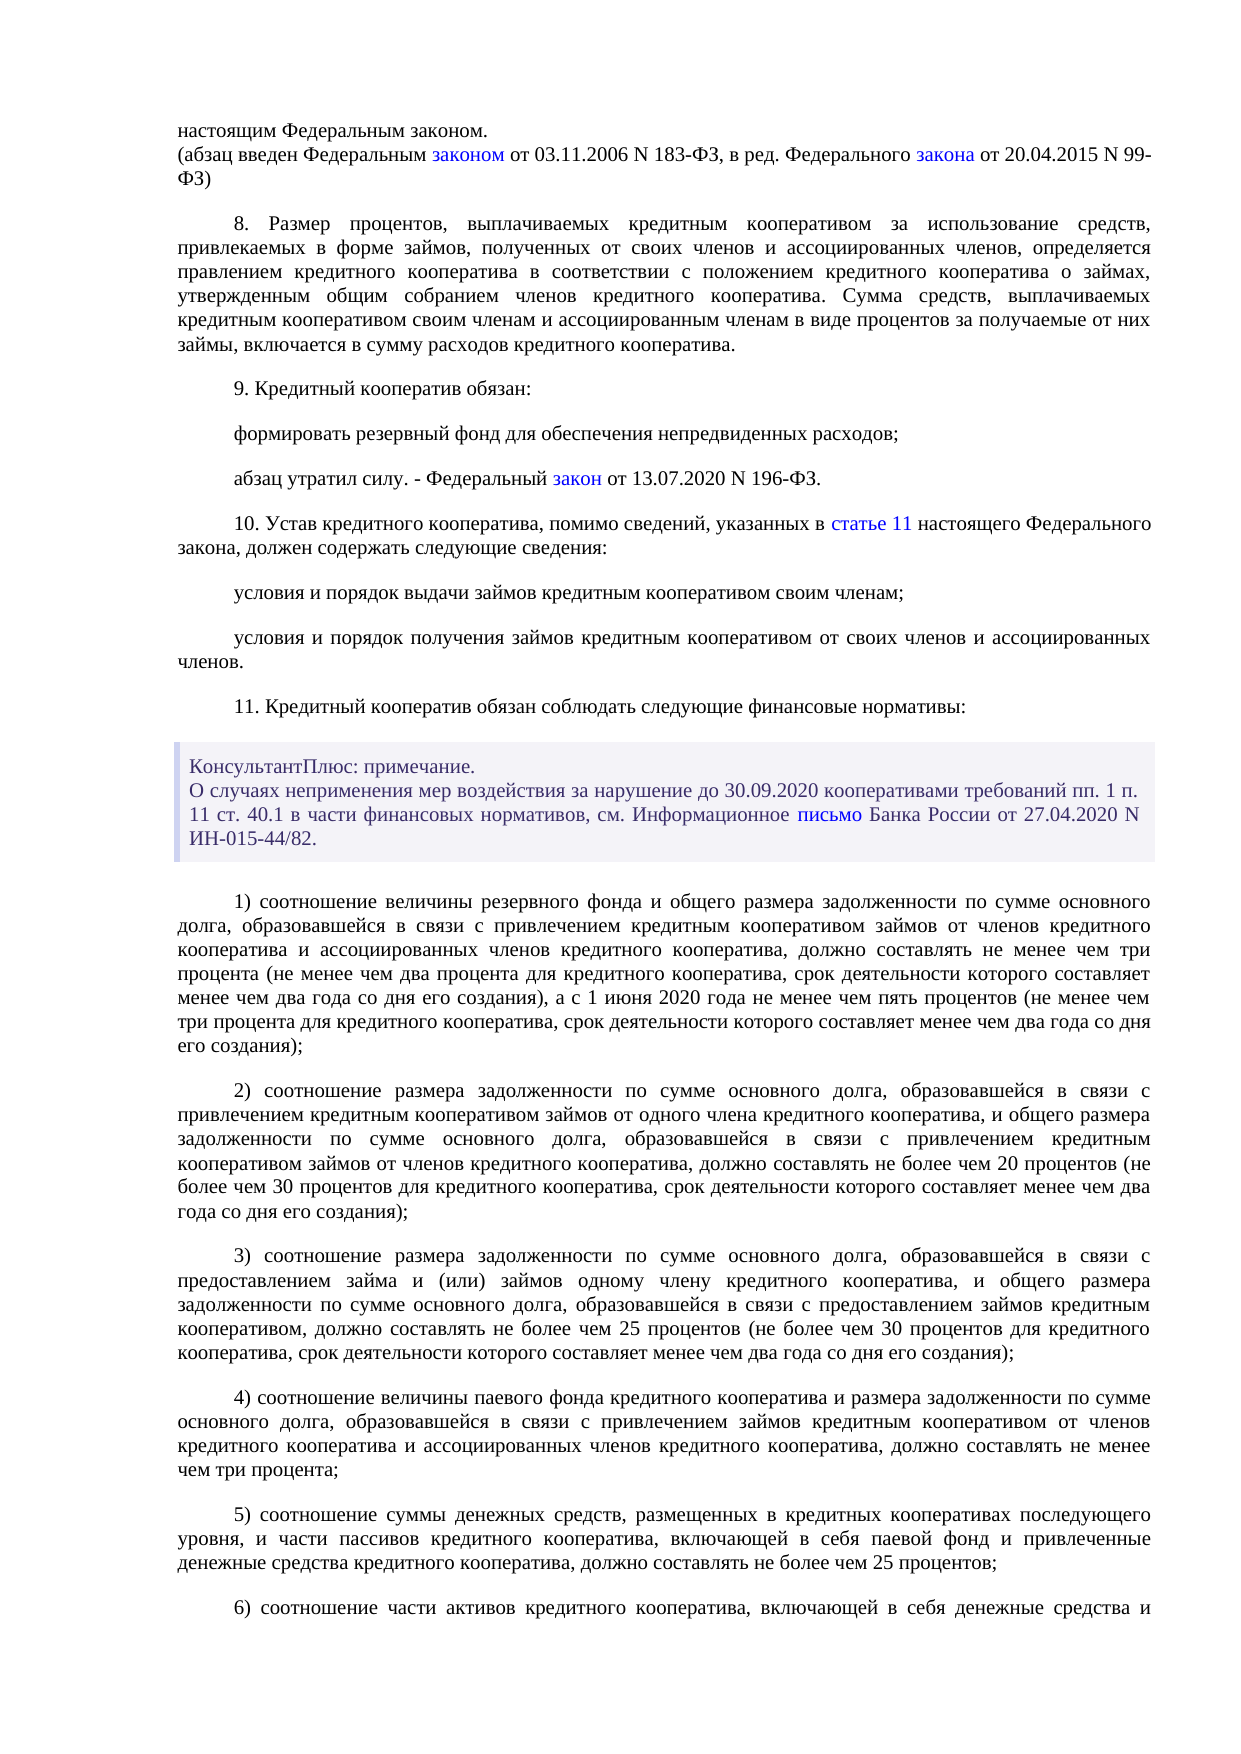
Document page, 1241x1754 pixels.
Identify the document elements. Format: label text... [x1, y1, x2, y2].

text условия и порядок выдачи займов кредитным кооперативом своим членам; [177, 580, 1152, 604]
text 2) соотношение размера задолженности по сумме основного долга, образовавшейся в связи с привлечением кредитным кооперативом займов от одного члена кредитного кооператива, и общего размера задолженности по сумме основного долга, образовавшейся в связи с привлечением кредитным кооперативом займов от членов кредитного кооператива, должно составлять не более чем 20 процентов (не более чем 30 процентов для кредитного кооператива, срок деятельности которого составляет менее чем два года со дня его создания); [177, 1078, 1152, 1223]
text 11. Кредитный кооператив обязан соблюдать следующие финансовые нормативы: [177, 694, 1152, 718]
text (абзац введен Федеральным законом от 03.11.2006 N 183-ФЗ, в ред. Федерального закона от 20.04.2015 N 99-ФЗ) [177, 142, 1152, 190]
text абзац утратил силу. - Федеральный закон от 13.07.2020 N 196-ФЗ. [177, 466, 1152, 490]
table_header КонсультантПлюс: примечание. О случаях неприменения мер воздействия за нарушение до 30.09.2020 кооперативами требований пп. 1 п. 11 ст. 40.1 в части финансовых нормативов, см. Информационное письмо Банка России от 27.04.2020 N ИН-015-44/82. [180, 742, 1149, 862]
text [177, 118, 1152, 142]
text условия и порядок получения займов кредитным кооперативом от своих членов и ассоциированных членов. [177, 625, 1152, 673]
text формировать резервный фонд для обеспечения непредвиденных расходов; [177, 421, 1152, 445]
text 8. Размер процентов, выплачиваемых кредитным кооперативом за использование средств, привлекаемых в форме займов, полученных от своих членов и ассоциированных членов, определяется правлением кредитного кооператива в соответствии с положением кредитного кооператива о займах, утвержденным общим собранием членов кредитного кооператива. Сумма средств, выплачиваемых кредитным кооперативом своим членам и ассоциированным членам в виде процентов за получаемые от них займы, включается в сумму расходов кредитного кооператива. [177, 211, 1152, 356]
text 4) соотношение величины паевого фонда кредитного кооператива и размера задолженности по сумме основного долга, образовавшейся в связи с привлечением займов кредитным кооперативом от членов кредитного кооператива и ассоциированных членов кредитного кооператива, должно составлять не менее чем три процента; [177, 1384, 1152, 1481]
text 1) соотношение величины резервного фонда и общего размера задолженности по сумме основного долга, образовавшейся в связи с привлечением кредитным кооперативом займов от членов кредитного кооператива и ассоциированных членов кредитного кооператива, должно составлять не менее чем три процента (не менее чем два процента для кредитного кооператива, срок деятельности которого составляет менее чем два года со дня его создания), а с 1 июня 2020 года не менее чем пять процентов (не менее чем три процента для кредитного кооператива, срок деятельности которого составляет менее чем два года со дня его создания); [177, 889, 1152, 1057]
text 10. Устав кредитного кооператива, помимо сведений, указанных в статье 11 настоящего Федерального закона, должен содержать следующие сведения: [177, 511, 1152, 559]
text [177, 1595, 1152, 1619]
text 9. Кредитный кооператив обязан: [177, 376, 1152, 400]
text 3) соотношение размера задолженности по сумме основного долга, образовавшейся в связи с предоставлением займа и (или) займов одному члену кредитного кооператива, и общего размера задолженности по сумме основного долга, образовавшейся в связи с предоставлением займов кредитным кооперативом, должно составлять не более чем 25 процентов (не более чем 30 процентов для кредитного кооператива, срок деятельности которого составляет менее чем два года со дня его создания); [177, 1243, 1152, 1364]
text 5) соотношение суммы денежных средств, размещенных в кредитных кооперативах последующего уровня, и части пассивов кредитного кооператива, включающей в себя паевой фонд и привлеченные денежные средства кредитного кооператива, должно составлять не более чем 25 процентов; [177, 1502, 1152, 1574]
